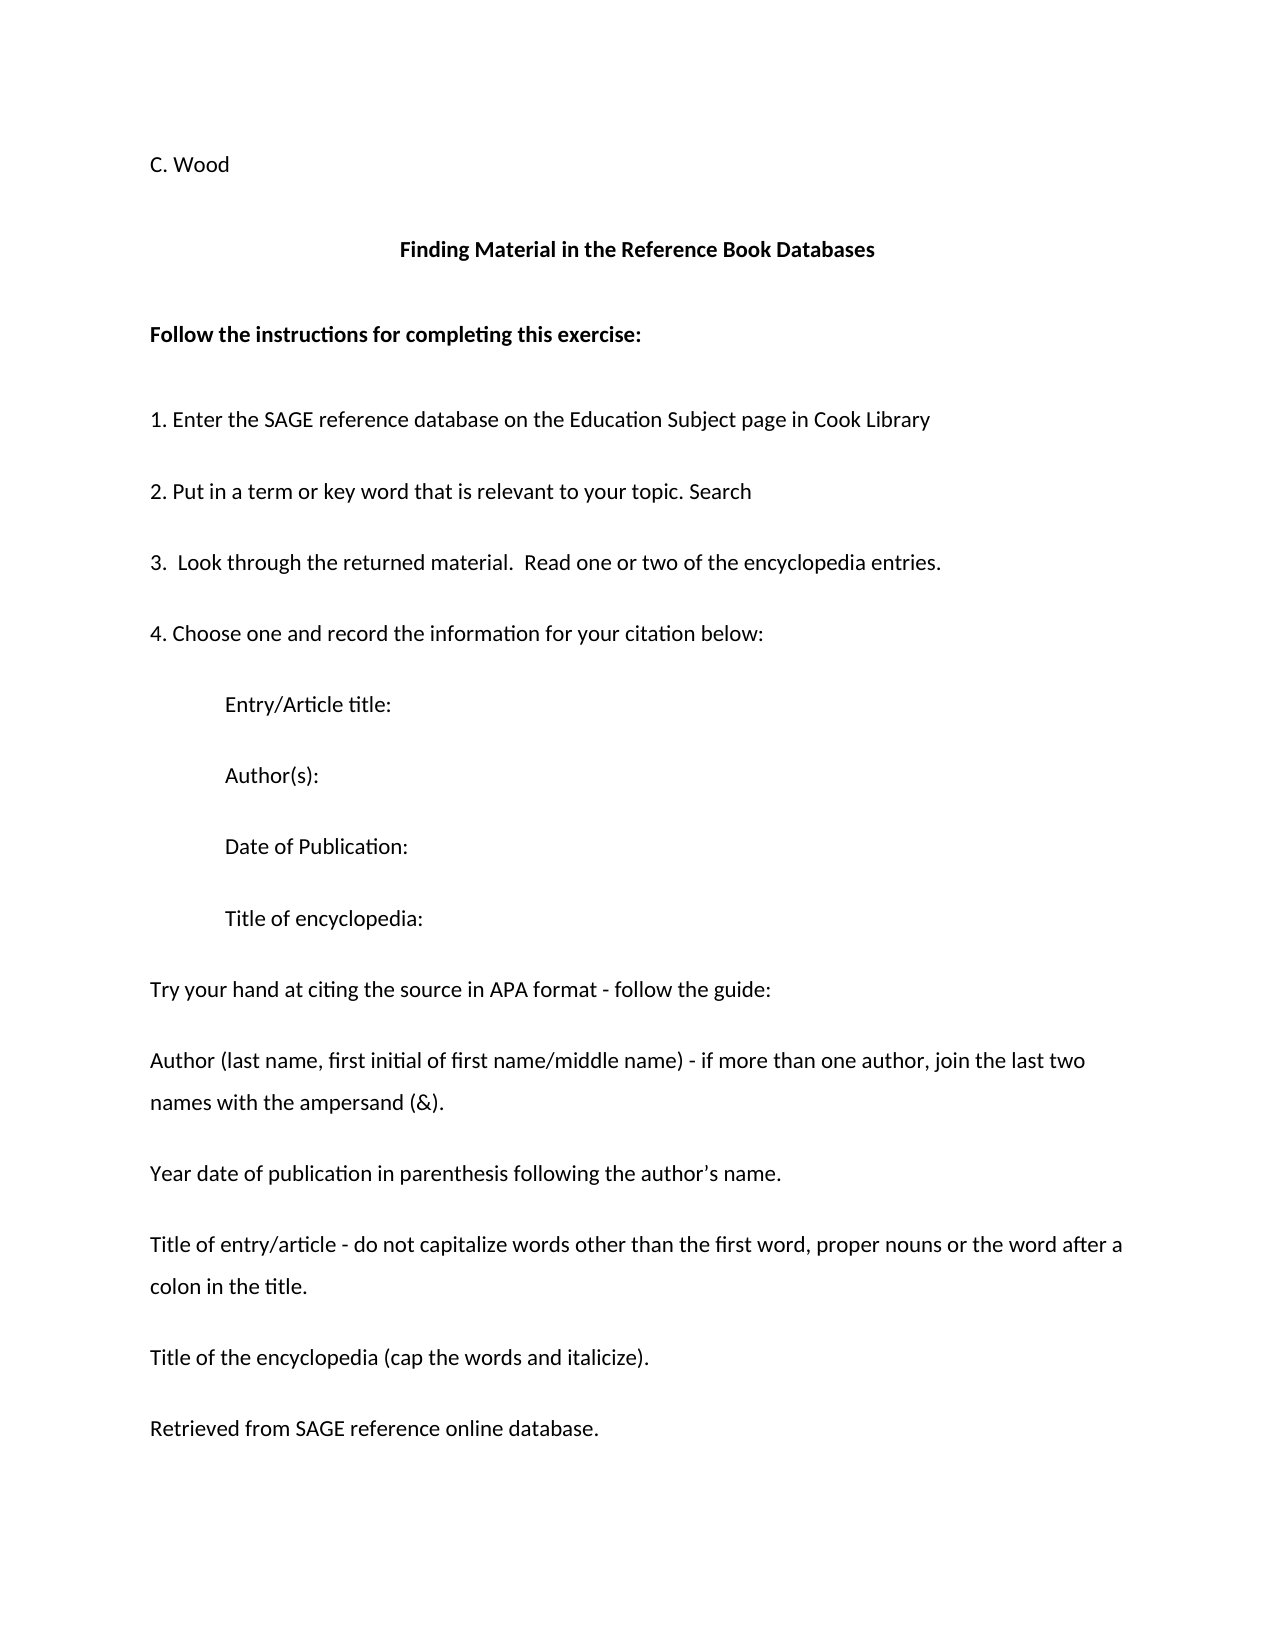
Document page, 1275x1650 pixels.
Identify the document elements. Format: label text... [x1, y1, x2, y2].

text Year date of publication in parenthesis following the author’s name. [150, 1159, 1125, 1187]
text Retrieved from SAGE reference online database. [150, 1414, 1125, 1442]
text Author(s): [150, 761, 1125, 789]
text Title of encyclopedia: [150, 904, 1125, 932]
text Try your hand at citing the source in APA format - follow the guide: [150, 975, 1125, 1003]
text C. Wood [150, 150, 1125, 178]
text Entry/Article title: [150, 690, 1125, 718]
text Title of entry/article - do not capitalize words other than the first word, proper nouns or the word after a colon in the title. [150, 1230, 1125, 1300]
text Date of Publication: [150, 832, 1125, 861]
text 1. Enter the SAGE reference database on the Education Subject page in Cook Library [150, 406, 1125, 434]
text Follow the instructions for completing this exercise: [150, 320, 1125, 348]
text Title of the encyclopedia (cap the words and italicize). [150, 1343, 1125, 1371]
text Finding Material in the Reference Book Databases [150, 235, 1125, 263]
text 3. Look through the returned material. Read one or two of the encyclopedia entries. [150, 548, 1125, 576]
text 2. Put in a term or key word that is relevant to your topic. Search [150, 477, 1125, 505]
text 4. Choose one and record the information for your citation below: [150, 619, 1125, 647]
text Author (last name, first initial of first name/middle name) - if more than one author, join the last two names with the ampersand (&). [150, 1046, 1125, 1116]
